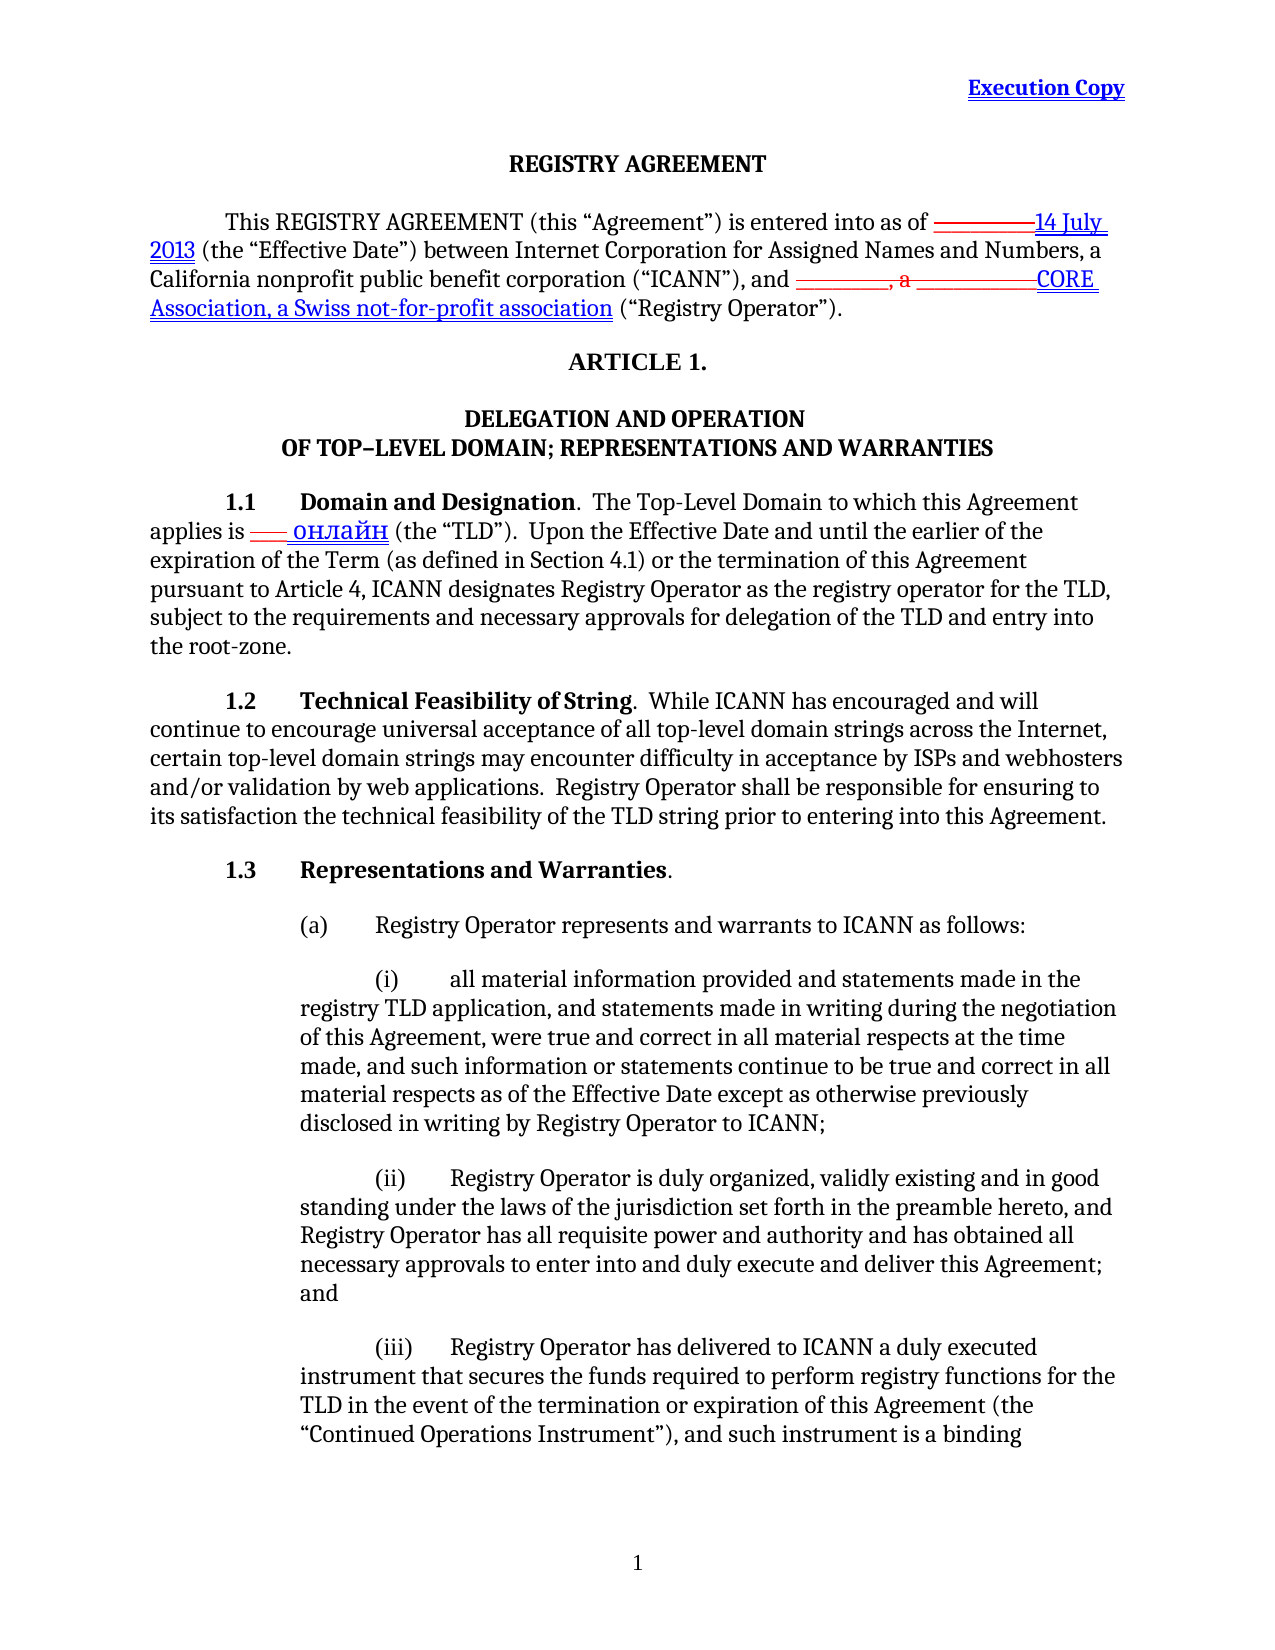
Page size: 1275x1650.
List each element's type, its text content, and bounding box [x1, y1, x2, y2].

text DELEGATION AND OPERATION OF TOP–LEVEL DOMAIN; REPRESENTATIONS AND WARRANTIES [150, 347, 1125, 462]
text Registry Operator is duly organized, validly existing and in good standing under the laws of the jurisdiction set forth in the preamble hereto, and Registry Operator has all requisite power and authority and has obtained all necessary approvals to enter into and duly execute and deliver this Agreement; and [300, 1163, 1125, 1307]
text all material information provided and statements made in the registry TLD application, and statements made in writing during the negotiation of this Agreement, were true and correct in all material respects at the time made, and such information or statements continue to be true and correct in all material respects as of the Effective Date except as otherwise previously disclosed in writing by Registry Operator to ICANN; [300, 964, 1125, 1138]
text Representations and Warranties. [150, 855, 1125, 885]
text This REGISTRY AGREEMENT (this “Agreement”) is entered into as of ___________14 July 2013 (the “Effective Date”) between Internet Corporation for Assigned Names and Numbers, a California nonprofit public benefit corporation (“ICANN”), and __________, a _____________CORE Association, a Swiss not-for-profit association (“Registry Operator”). [150, 207, 1125, 322]
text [300, 1332, 1125, 1448]
text Technical Feasibility of String. While ICANN has encouraged and will continue to encourage universal acceptance of all top-level domain strings across the Internet, certain top-level domain strings may encounter difficulty in acceptance by ISPs and webhosters and/or validation by web applications. Registry Operator shall be responsible for ensuring to its satisfaction the technical feasibility of the TLD string prior to entering into this Agreement. [150, 686, 1125, 830]
text Registry Operator represents and warrants to ICANN as follows: [150, 910, 1125, 939]
title REGISTRY AGREEMENT [150, 150, 1125, 179]
text Domain and Designation. The Top-Level Domain to which this Agreement applies is ____ онлайн (the “TLD”). Upon the Effective Date and until the earlier of the expiration of the Term (as defined in Section 4.1) or the termination of this Agreement pursuant to Article 4, ICANN designates Registry Operator as the registry operator for the TLD, subject to the requirements and necessary approvals for delegation of the TLD and entry into the root-zone. [150, 487, 1125, 661]
